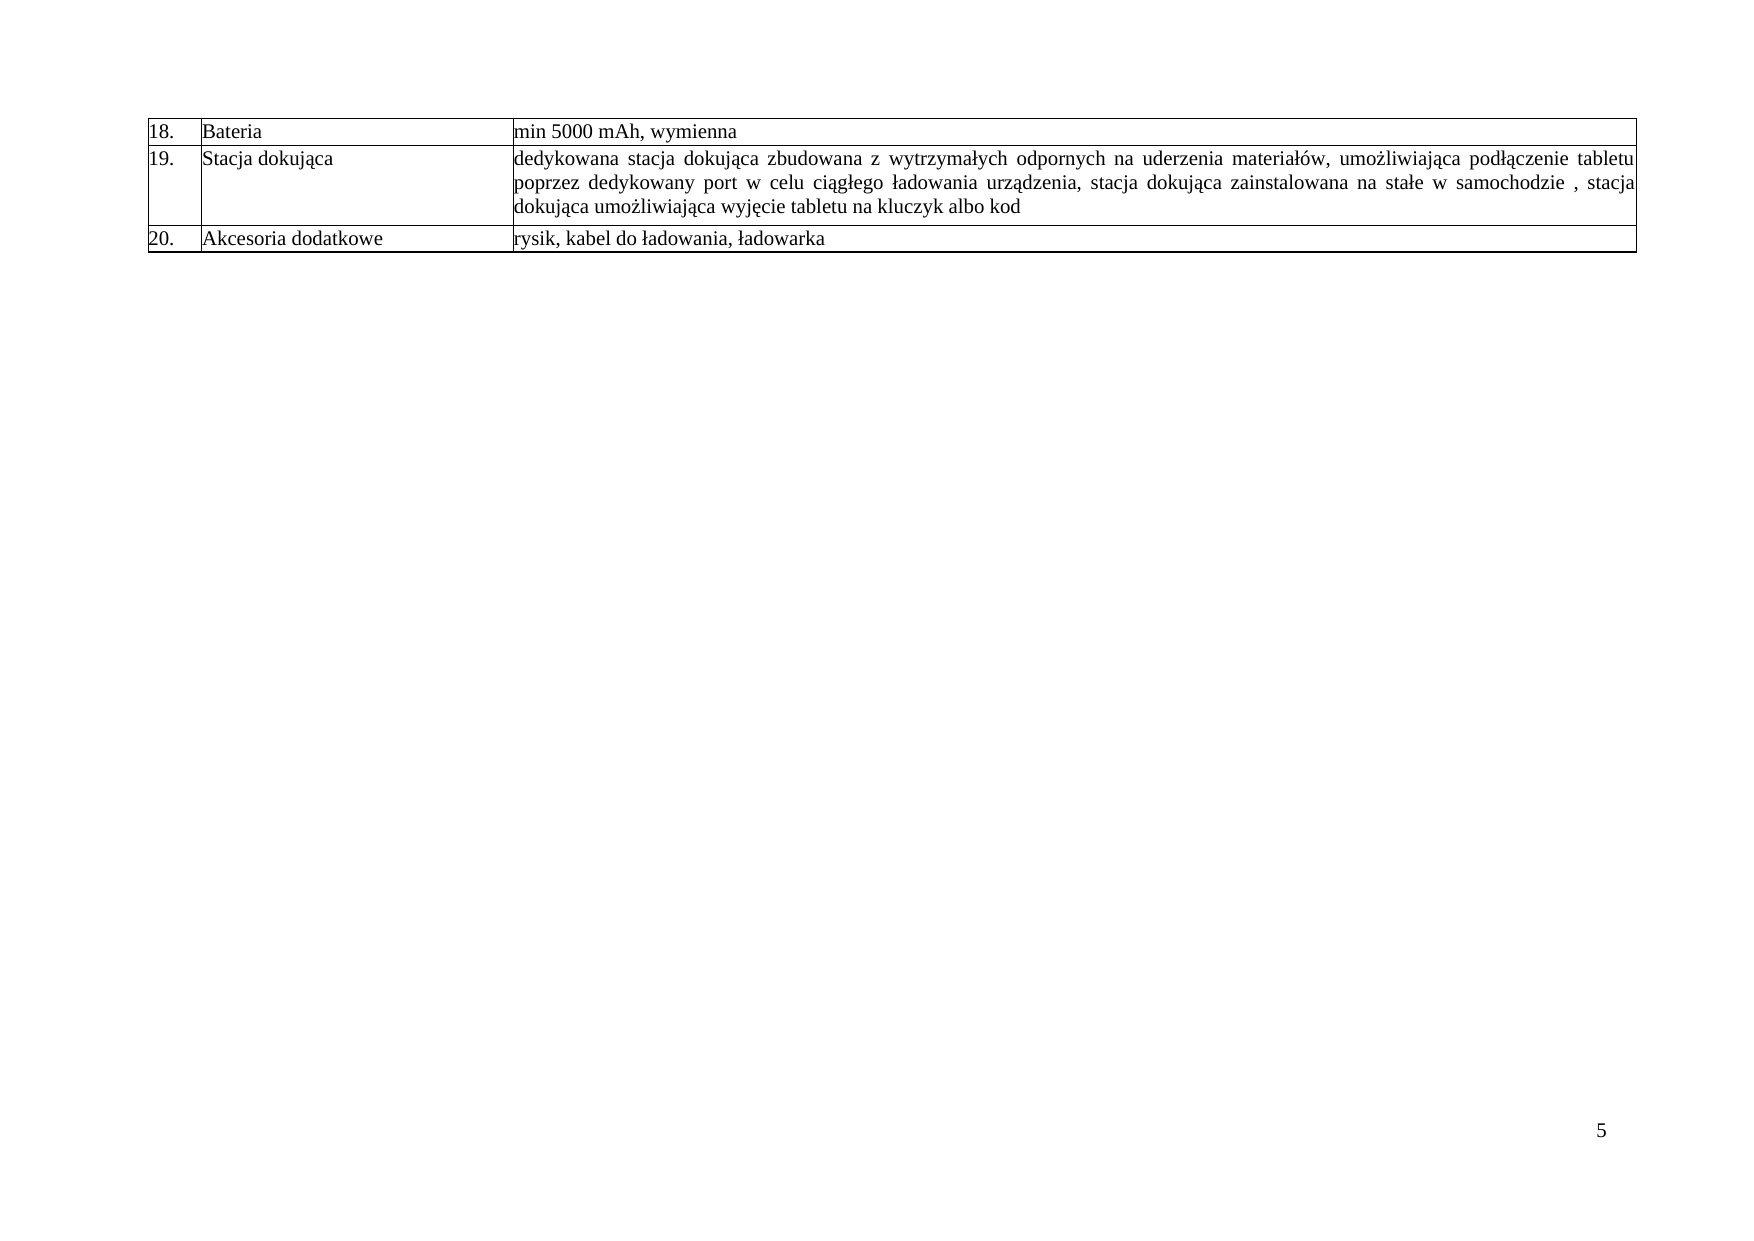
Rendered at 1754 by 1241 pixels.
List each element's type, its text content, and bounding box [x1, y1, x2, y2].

table_cell 19. [149, 146, 201, 225]
table_cell 18. [149, 119, 201, 145]
table_cell rysik, kabel do ładowania, ładowarka [514, 226, 1636, 251]
table_cell Bateria [202, 119, 513, 145]
table_cell min 5000 mAh, wymienna [514, 119, 1636, 145]
table_cell dedykowana stacja dokująca zbudowana z wytrzymałych odpornych na uderzenia materiałów, umożliwiająca podłączenie tabletu poprzez dedykowany port w celu ciągłego ładowania urządzenia, stacja dokująca zainstalowana na stałe w samochodzie , stacja dokująca umożliwiająca wyjęcie tabletu na kluczyk albo kod [514, 146, 1636, 225]
table_cell 20. [149, 226, 201, 251]
table_cell Stacja dokująca [202, 146, 513, 225]
table_cell Akcesoria dodatkowe [202, 226, 513, 251]
